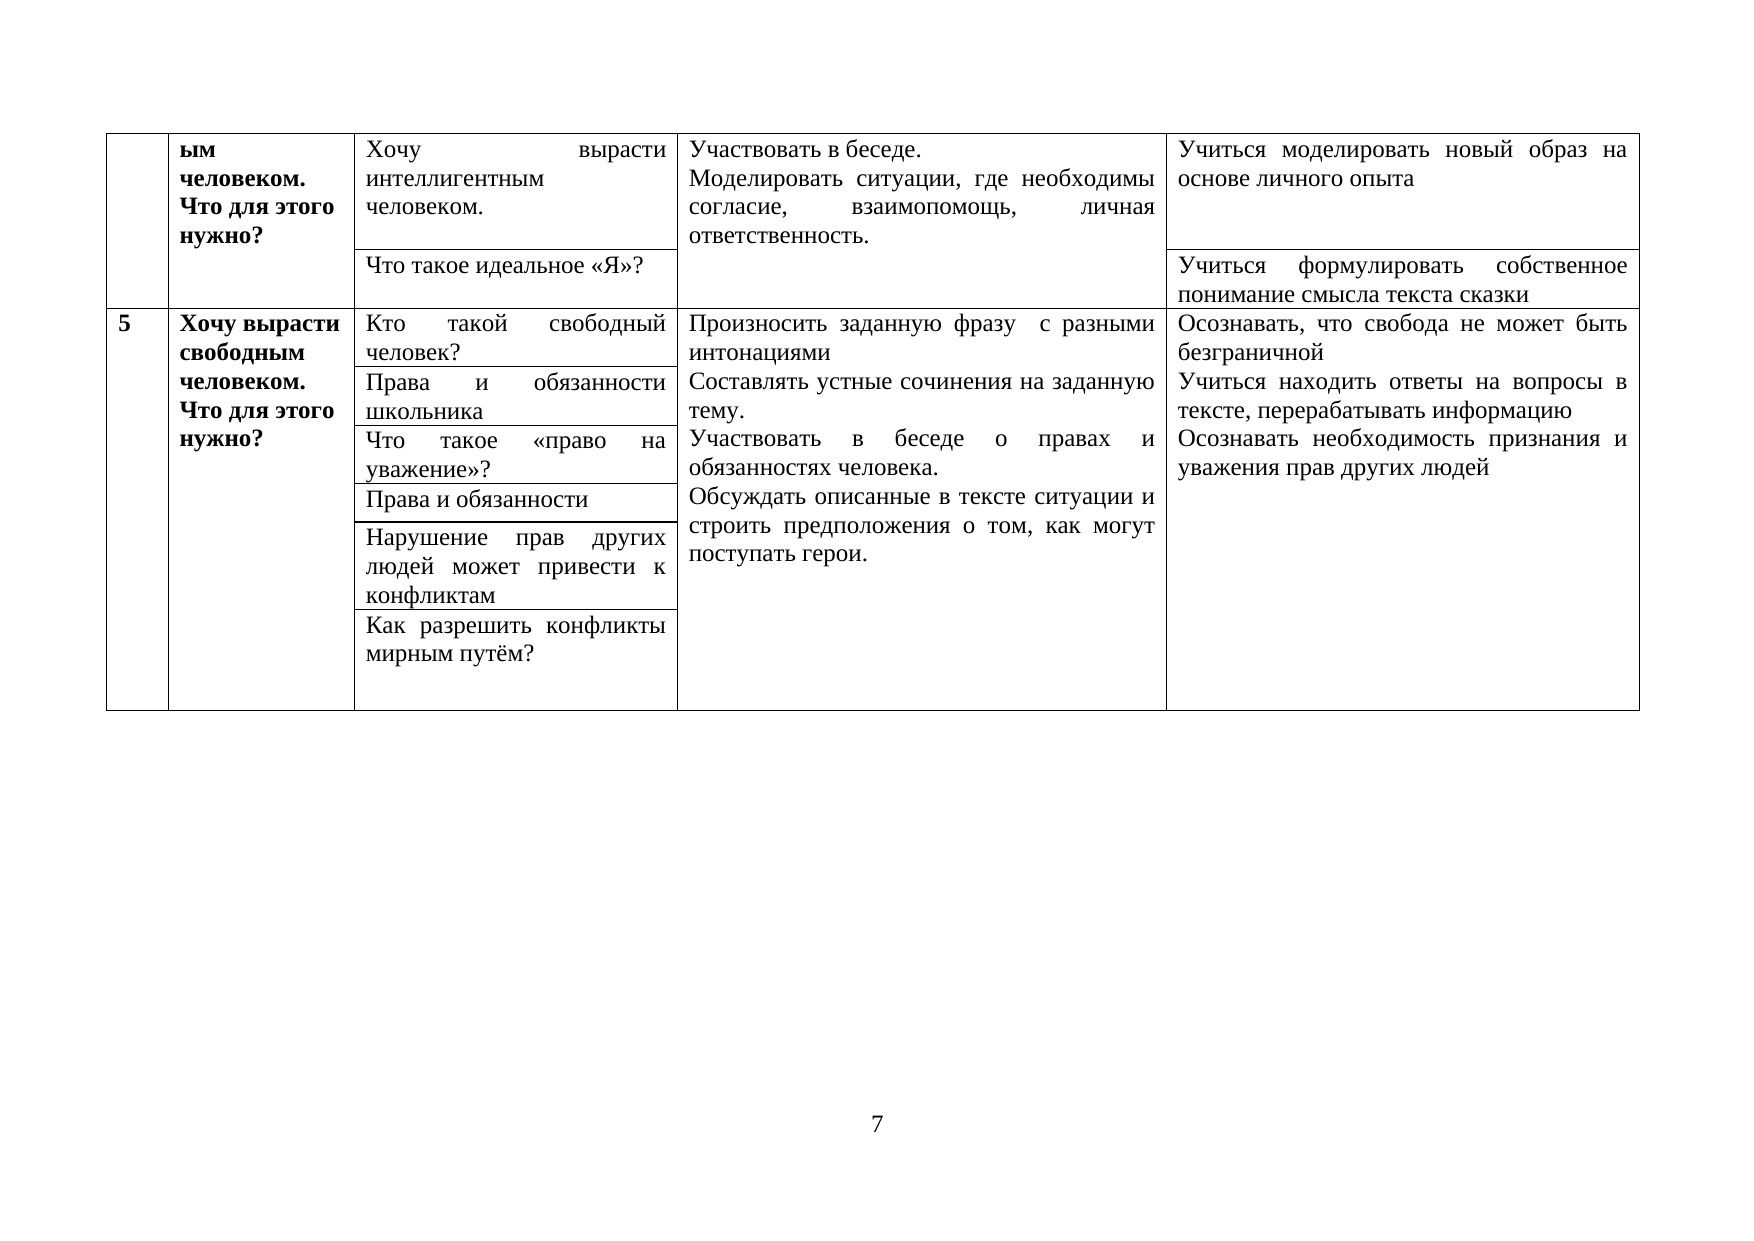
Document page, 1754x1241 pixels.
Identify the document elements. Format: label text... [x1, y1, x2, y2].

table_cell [169, 134, 354, 307]
table_cell Произносить заданную фразу с разными интонациями Составлять устные сочинения на заданную тему. Участвовать в беседе о правах и обязанностях человека. Обсуждать описанные в тексте ситуации и строить предположения о том, как могут поступать герои. [678, 309, 1166, 710]
table_cell Учиться моделировать новый образ на основе личного опыта [1167, 134, 1639, 249]
table_cell Осознавать, что свобода не может быть безграничной Учиться находить ответы на вопросы в тексте, перерабатывать информацию Осознавать необходимость признания и уважения прав других людей [1167, 309, 1639, 710]
table_cell Учиться формулировать собственное понимание смысла текста сказки [1167, 250, 1639, 307]
table_cell Права и обязанности [355, 484, 677, 521]
table_cell Что такое идеальное «Я»? [355, 250, 677, 307]
table_cell 5 [107, 309, 168, 710]
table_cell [678, 134, 1166, 307]
table_cell Нарушение прав других людей может привести к конфликтам [355, 523, 677, 609]
table_cell Что такое «право на уважение»? [355, 426, 677, 483]
table_cell Хочу вырасти свободным человеком. Что для этого нужно? [169, 309, 354, 710]
table_cell 4 [107, 134, 168, 307]
table_cell Хочу вырасти интеллигентным человеком. [355, 134, 677, 249]
table_cell Как разрешить конфликты мирным путём? [355, 610, 677, 710]
table_cell Кто такой свободный человек? [355, 309, 677, 366]
table_cell Права и обязанности школьника [355, 367, 677, 424]
